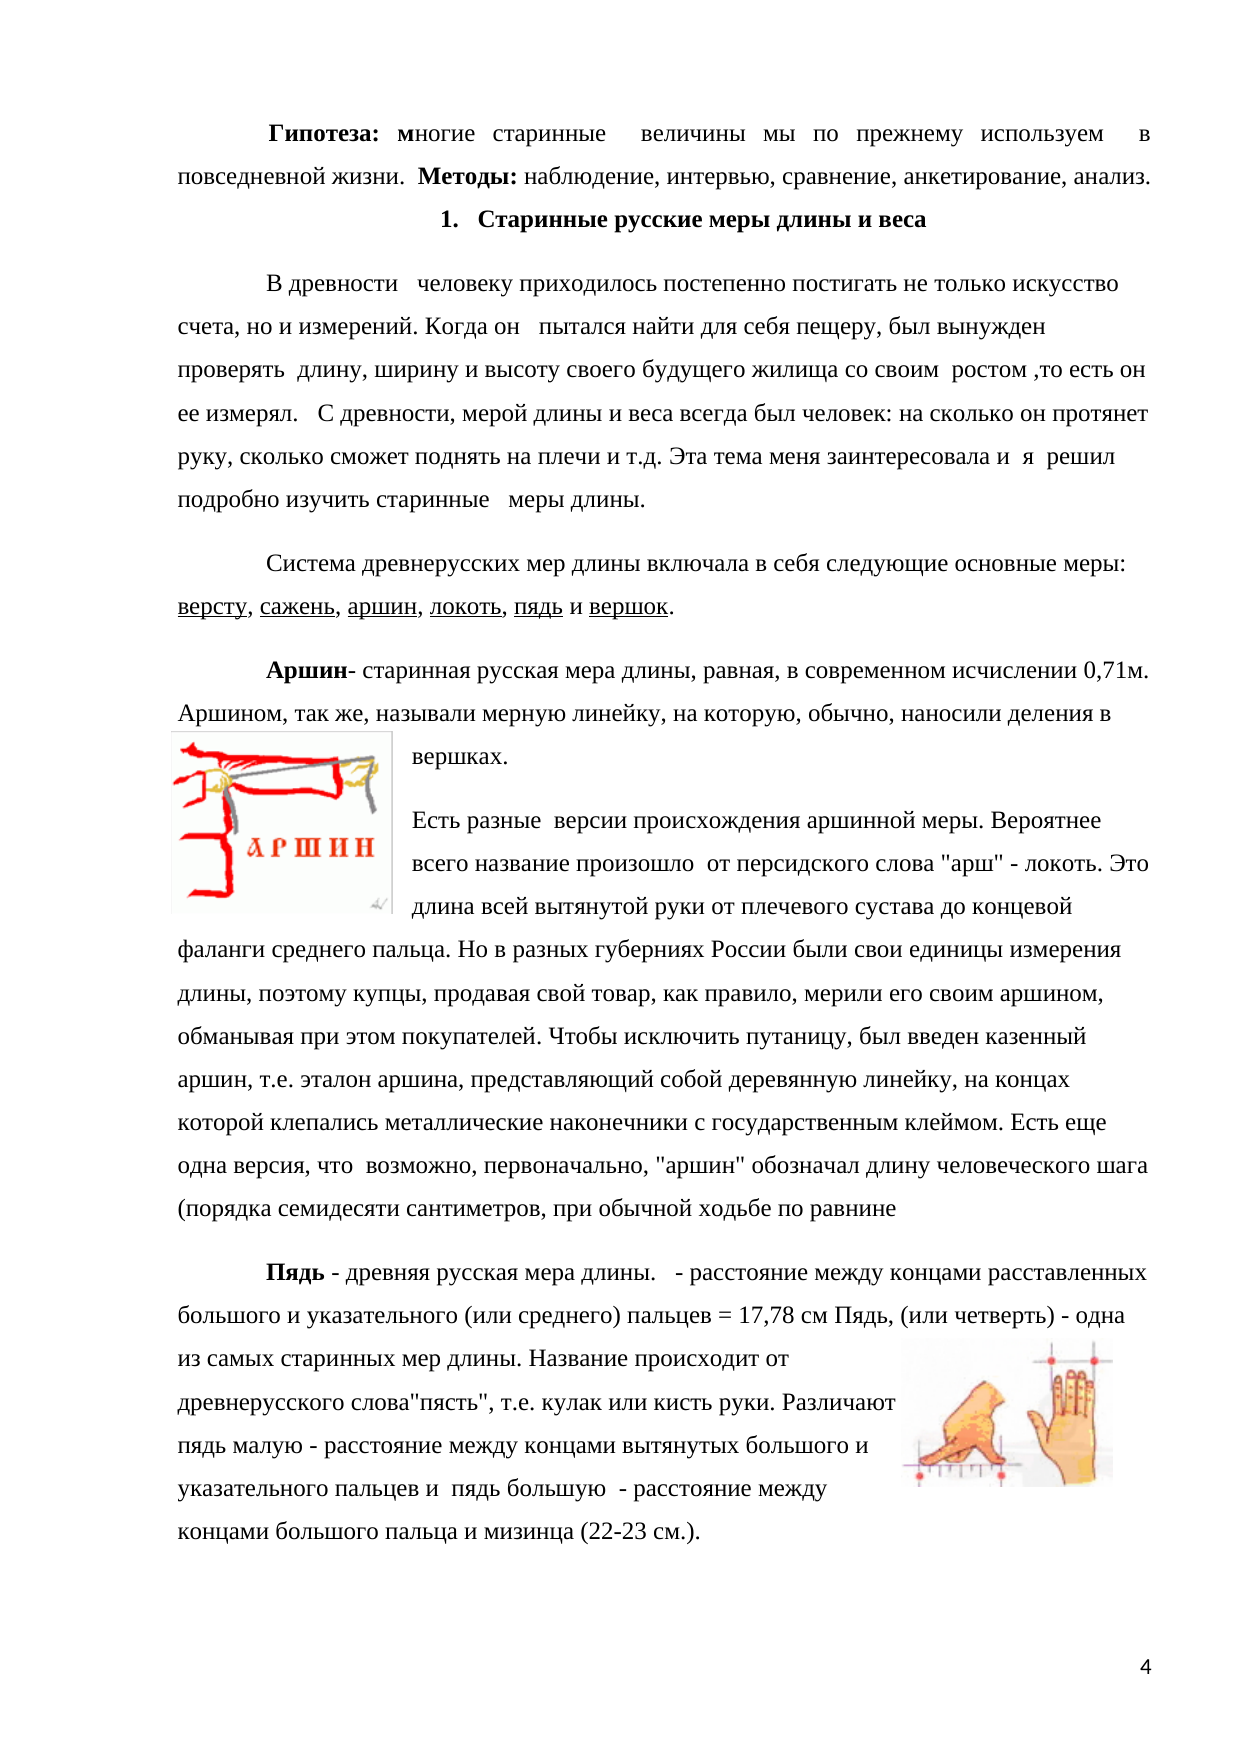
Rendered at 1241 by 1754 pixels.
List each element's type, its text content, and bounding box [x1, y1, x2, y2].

text В древности человеку приходилось постепенно постигать не только искусство счета, но и измерений. Когда он пытался найти для себя пещеру, был вынужден проверять длину, ширину и высоту своего будущего жилища со своим ростом ,то есть он ее измерял. С древности, мерой длины и веса всегда был человек: на сколько он протянет руку, сколько сможет поднять на плечи и т.д. Эта тема меня заинтересовала и я решил подробно изучить старинные меры длины. [177, 268, 1152, 513]
text Система древнерусских мер длины включала в себя следующие основные меры: версту, сажень, аршин, локоть, пядь и вершок. [177, 548, 1152, 620]
list Старинные русские меры длины и веса [215, 204, 1152, 233]
text Гипотеза: многие старинные величины мы по прежнему используем в повседневной жизни. Методы: наблюдение, интервью, сравнение, анкетирование, анализ. [177, 118, 1152, 190]
text Аршин- старинная русская мера длины, равная, в современном исчислении 0,71м. Аршином, так же, называли мерную линейку, на которую, обычно, наносили деления в вершках. [177, 655, 1152, 770]
picture [171, 731, 393, 912]
text Есть разные версии происхождения аршинной меры. Вероятнее всего название произошло от персидского слова "арш" - локоть. Это длина всей вытянутой руки от плечевого сустава до концевой фаланги среднего пальца. Но в разных губерниях России были свои единицы измерения длины, поэтому купцы, продавая свой товар, как правило, мерили его своим аршином, обманывая при этом покупателей. Чтобы исключить путаницу, был введен казенный аршин, т.е. эталон аршина, представляющий собой деревянную линейку, на концах которой клепались металлические наконечники с государственным клеймом. Есть еще одна версия, что возможно, первоначально, "аршин" обозначал длину человеческого шага (порядка семидесяти сантиметров, при обычной ходьбе по равнине [177, 805, 1152, 1222]
text Пядь - древняя русская мера длины. - расстояние между концами расставленных большого и указательного (или среднего) пальцев = 17,78 см Пядь, (или четверть) - одна из самых старинных мер длины. Название происходит от древнерусского слова"пясть", т.е. кулак или кисть руки. Различают пядь малую - расстояние между концами вытянутых большого и указательного пальцев и пядь большую - расстояние между концами большого пальца и мизинца (22-23 см.). [177, 1257, 1152, 1545]
